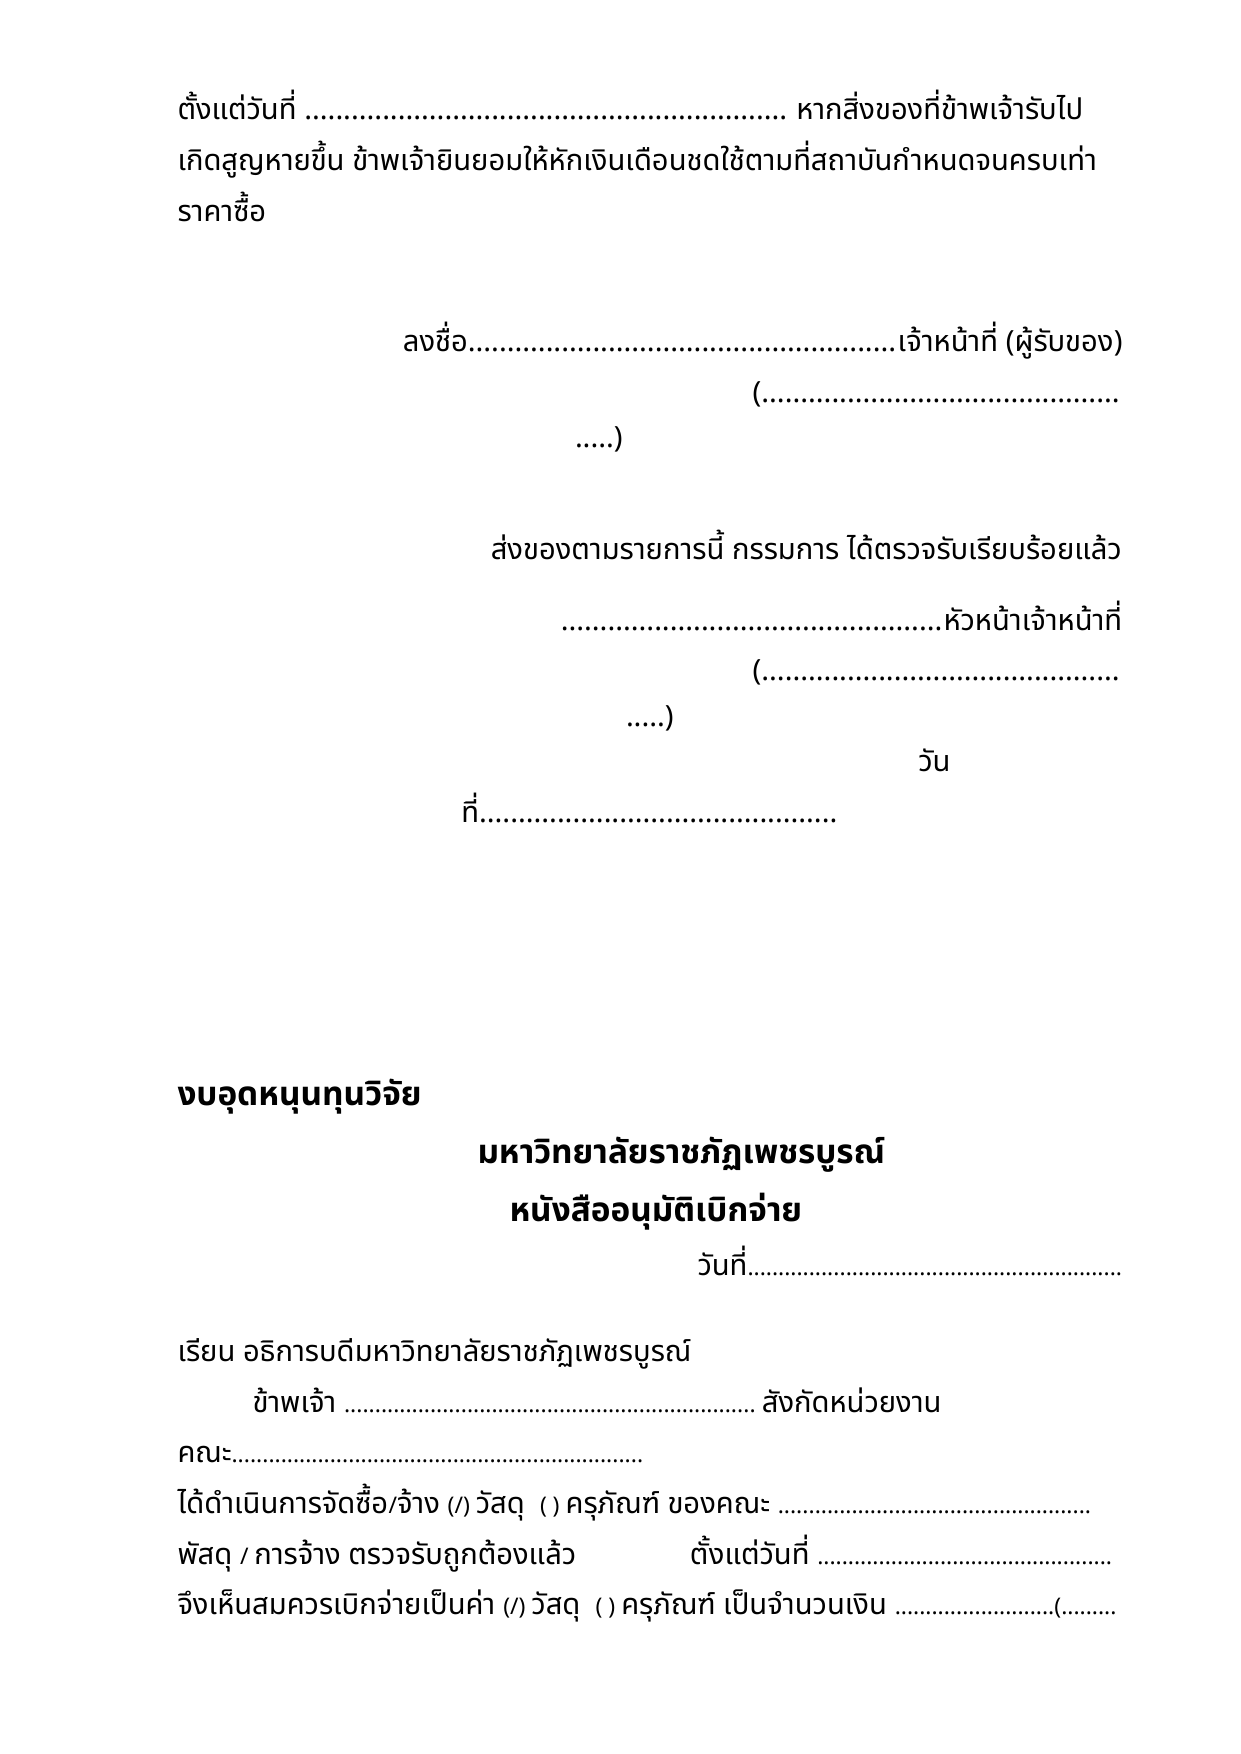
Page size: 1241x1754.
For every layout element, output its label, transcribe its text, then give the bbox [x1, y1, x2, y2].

text ตั้งแต่วันที่ .............................................................. หากสิ่งของที่ข้าพเจ้ารับไปเกิดสูญหายขึ้น ข้าพเจ้ายินยอมให้หักเงินเดือนชดใช้ตามที่สถาบันกำหนดจนครบเท่าราคาซื้อ [177, 89, 1122, 234]
text ข้าพเจ้า ................................................................... สังกัดหน่วยงาน คณะ................................................................... [177, 1381, 1122, 1476]
text วันที่............................................................. [177, 1244, 1122, 1288]
text (...................................................) [177, 371, 1122, 456]
text ส่งของตามรายการนี้ กรรมการ ได้ตรวจรับเรียบร้อยแล้ว [177, 528, 1122, 573]
text หนังสืออนุมัติเบิกจ่าย [177, 1186, 1122, 1237]
text (...................................................) [177, 649, 1122, 735]
text วันที่.............................................. [177, 741, 1122, 836]
text เรียน อธิการบดีมหาวิทยาลัยราชภัฏเพชรบูรณ์ [177, 1331, 1122, 1375]
text งบอุดหนุนทุนวิจัย [177, 1070, 1122, 1121]
text มหาวิทยาลัยราชภัฏเพชรบูรณ์ [177, 1128, 1122, 1179]
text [177, 1483, 1122, 1628]
text ลงชื่อ.......................................................เจ้าหน้าที่ (ผู้รับของ) [177, 320, 1122, 364]
text .................................................หัวหน้าเจ้าหน้าที่ [177, 599, 1122, 643]
